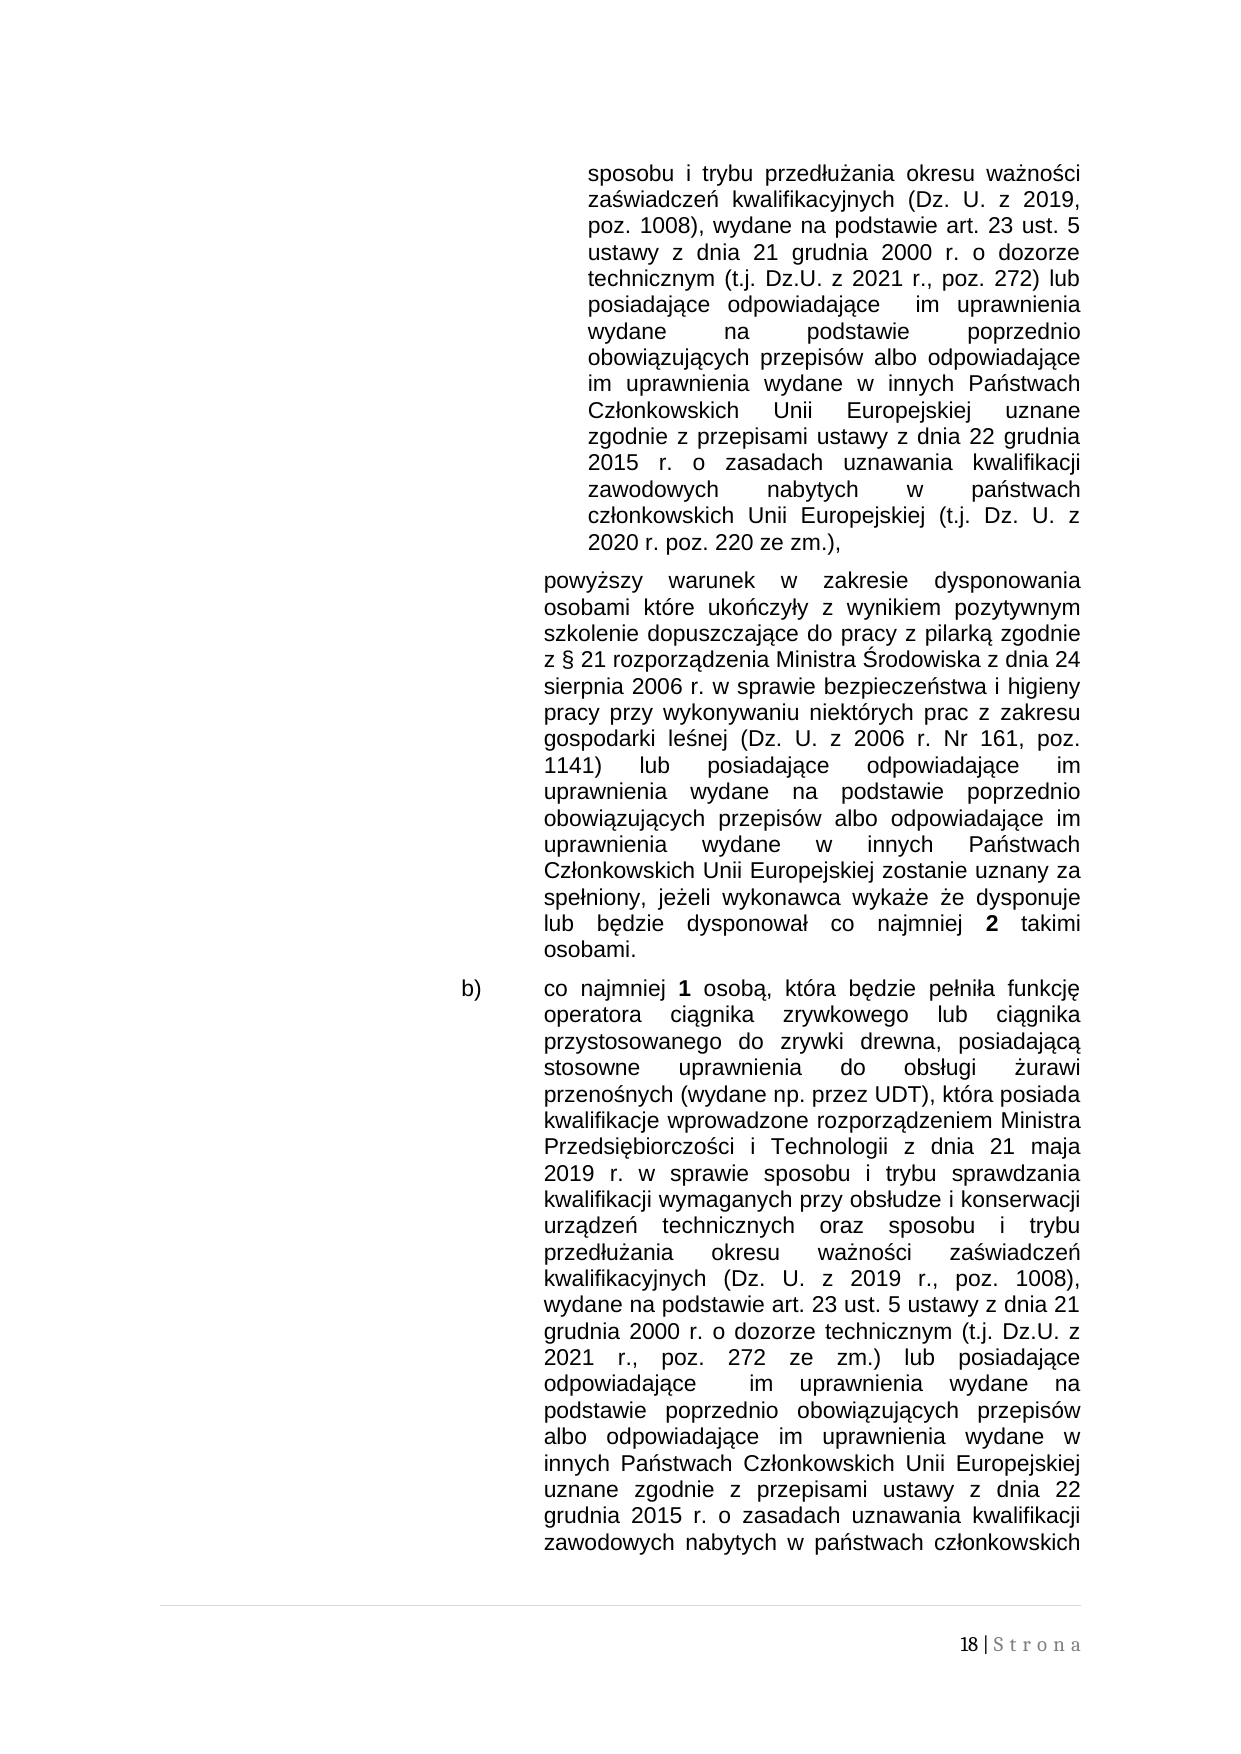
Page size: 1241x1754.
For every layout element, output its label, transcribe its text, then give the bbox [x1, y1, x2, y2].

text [455, 975, 1081, 1555]
text powyższy warunek w zakresie dysponowania osobami które ukończyły z wynikiem pozytywnym szkolenie dopuszczające do pracy z pilarką zgodnie z § 21 rozporządzenia Ministra Środowiska z dnia 24 sierpnia 2006 r. w sprawie bezpieczeństwa i higieny pracy przy wykonywaniu niektórych prac z zakresu gospodarki leśnej (Dz. U. z 2006 r. Nr 161, poz. 1141) lub posiadające odpowiadające im uprawnienia wydane na podstawie poprzednio obowiązujących przepisów albo odpowiadające im uprawnienia wydane w innych Państwach Członkowskich Unii Europejskiej zostanie uznany za spełniony, jeżeli wykonawca wykaże że dysponuje lub będzie dysponował co najmniej 2 takimi osobami. [543, 567, 1081, 963]
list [543, 159, 1081, 555]
